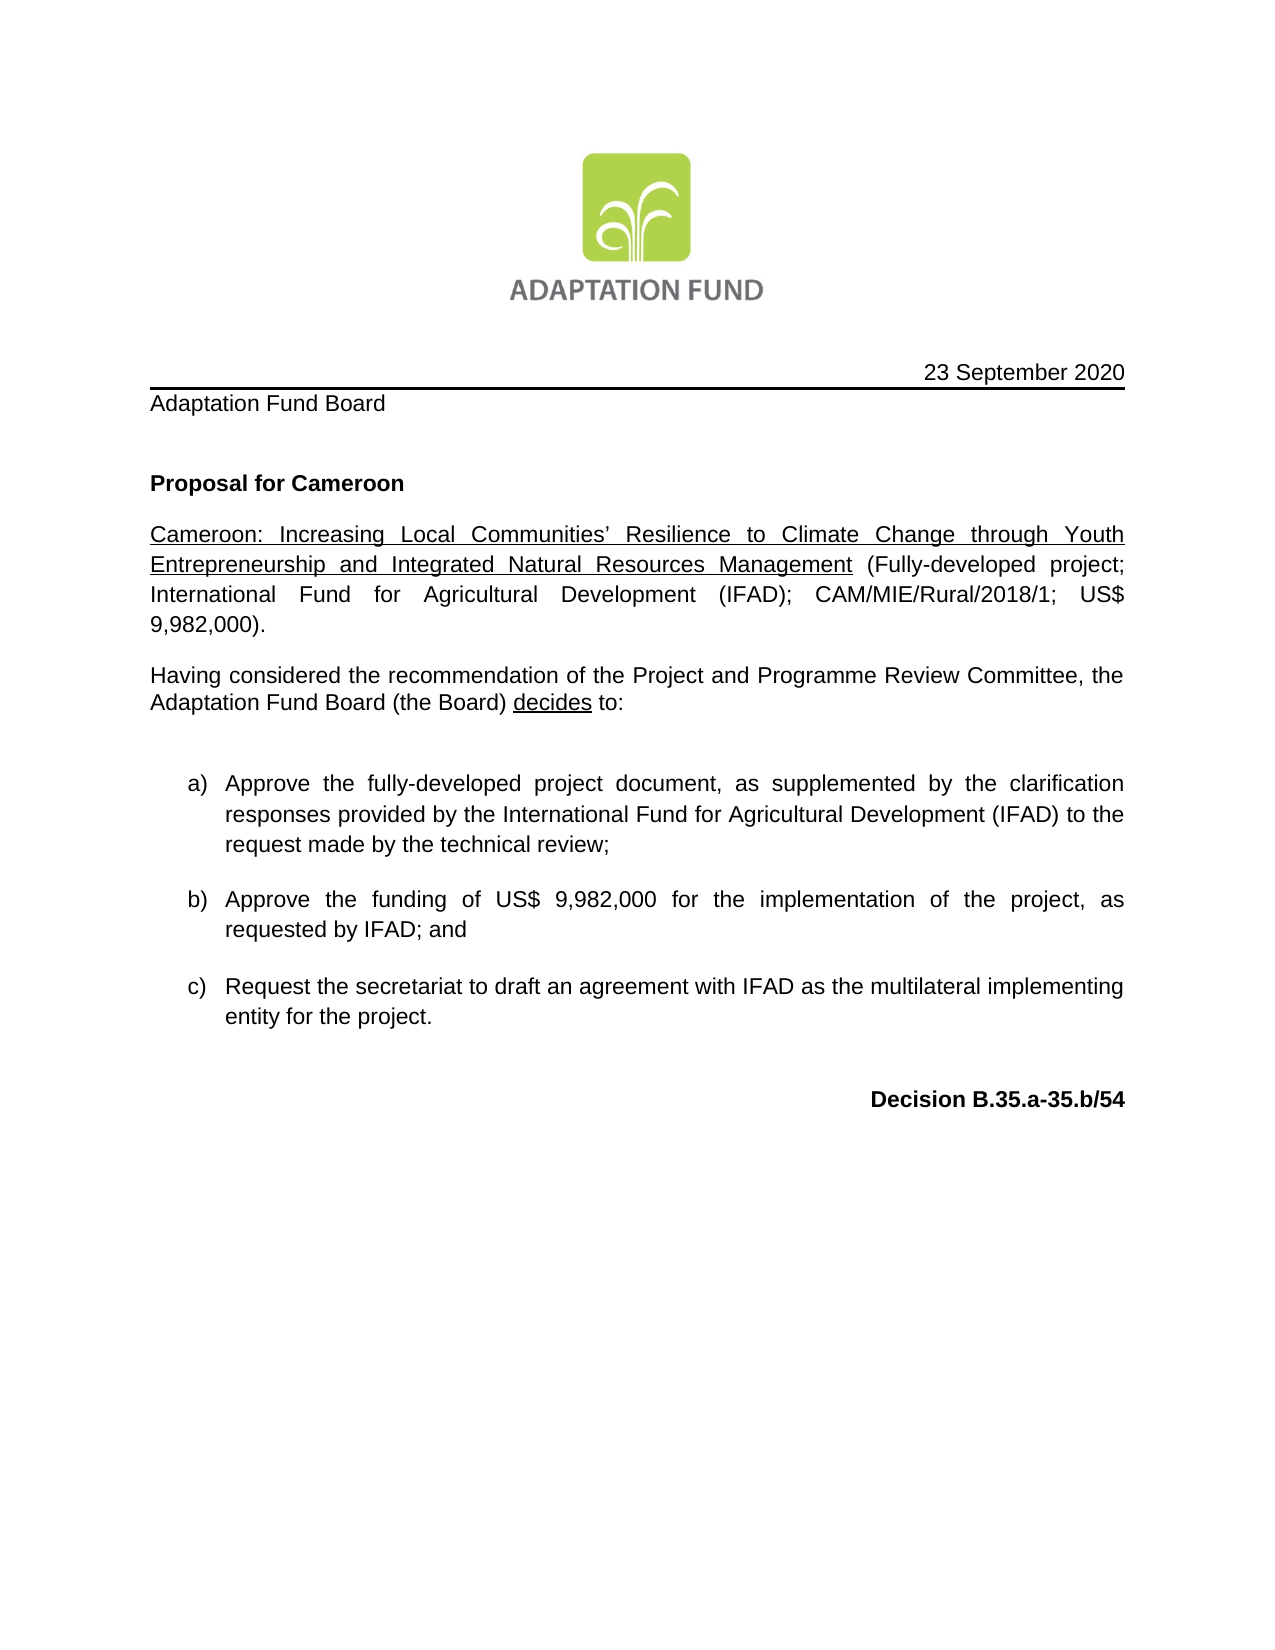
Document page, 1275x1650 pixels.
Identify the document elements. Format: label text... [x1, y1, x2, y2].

list Approve the funding of US$ 9,982,000 for the implementation of the project, as requested by IFAD; and [187, 886, 1125, 942]
picture [507, 150, 768, 307]
text Adaptation Fund Board [150, 390, 1125, 417]
text Cameroon: Increasing Local Communities’ Resilience to Climate Change through Youth Entrepreneurship and Integrated Natural Resources Management (Fully-developed project; International Fund for Agricultural Development (IFAD); CAM/MIE/Rural/2018/1; US$ 9,982,000). [150, 521, 1125, 544]
text Proposal for Cameroon [150, 470, 1125, 496]
text 23 September 2020 [150, 359, 1125, 387]
list Approve the fully-developed project document, as supplemented by the clarification responses provided by the International Fund for Agricultural Development (IFAD) to the request made by the technical review; [187, 770, 1125, 857]
list Request the secretariat to draft an agreement with IFAD as the multilateral implementing entity for the project. [187, 973, 1125, 1029]
text Cameroon: Increasing Local Communities’ Resilience to Climate Change through Youth Entrepreneurship and Integrated Natural Resources Management (Fully-developed project; International Fund for Agricultural Development (IFAD); CAM/MIE/Rural/2018/1; US$ 9,982,000). [150, 545, 1125, 638]
text Having considered the recommendation of the Project and Programme Review Committee, the Adaptation Fund Board (the Board) decides to: [150, 662, 1125, 715]
text Decision B.35.a-35.b/54 [224, 1086, 1125, 1112]
